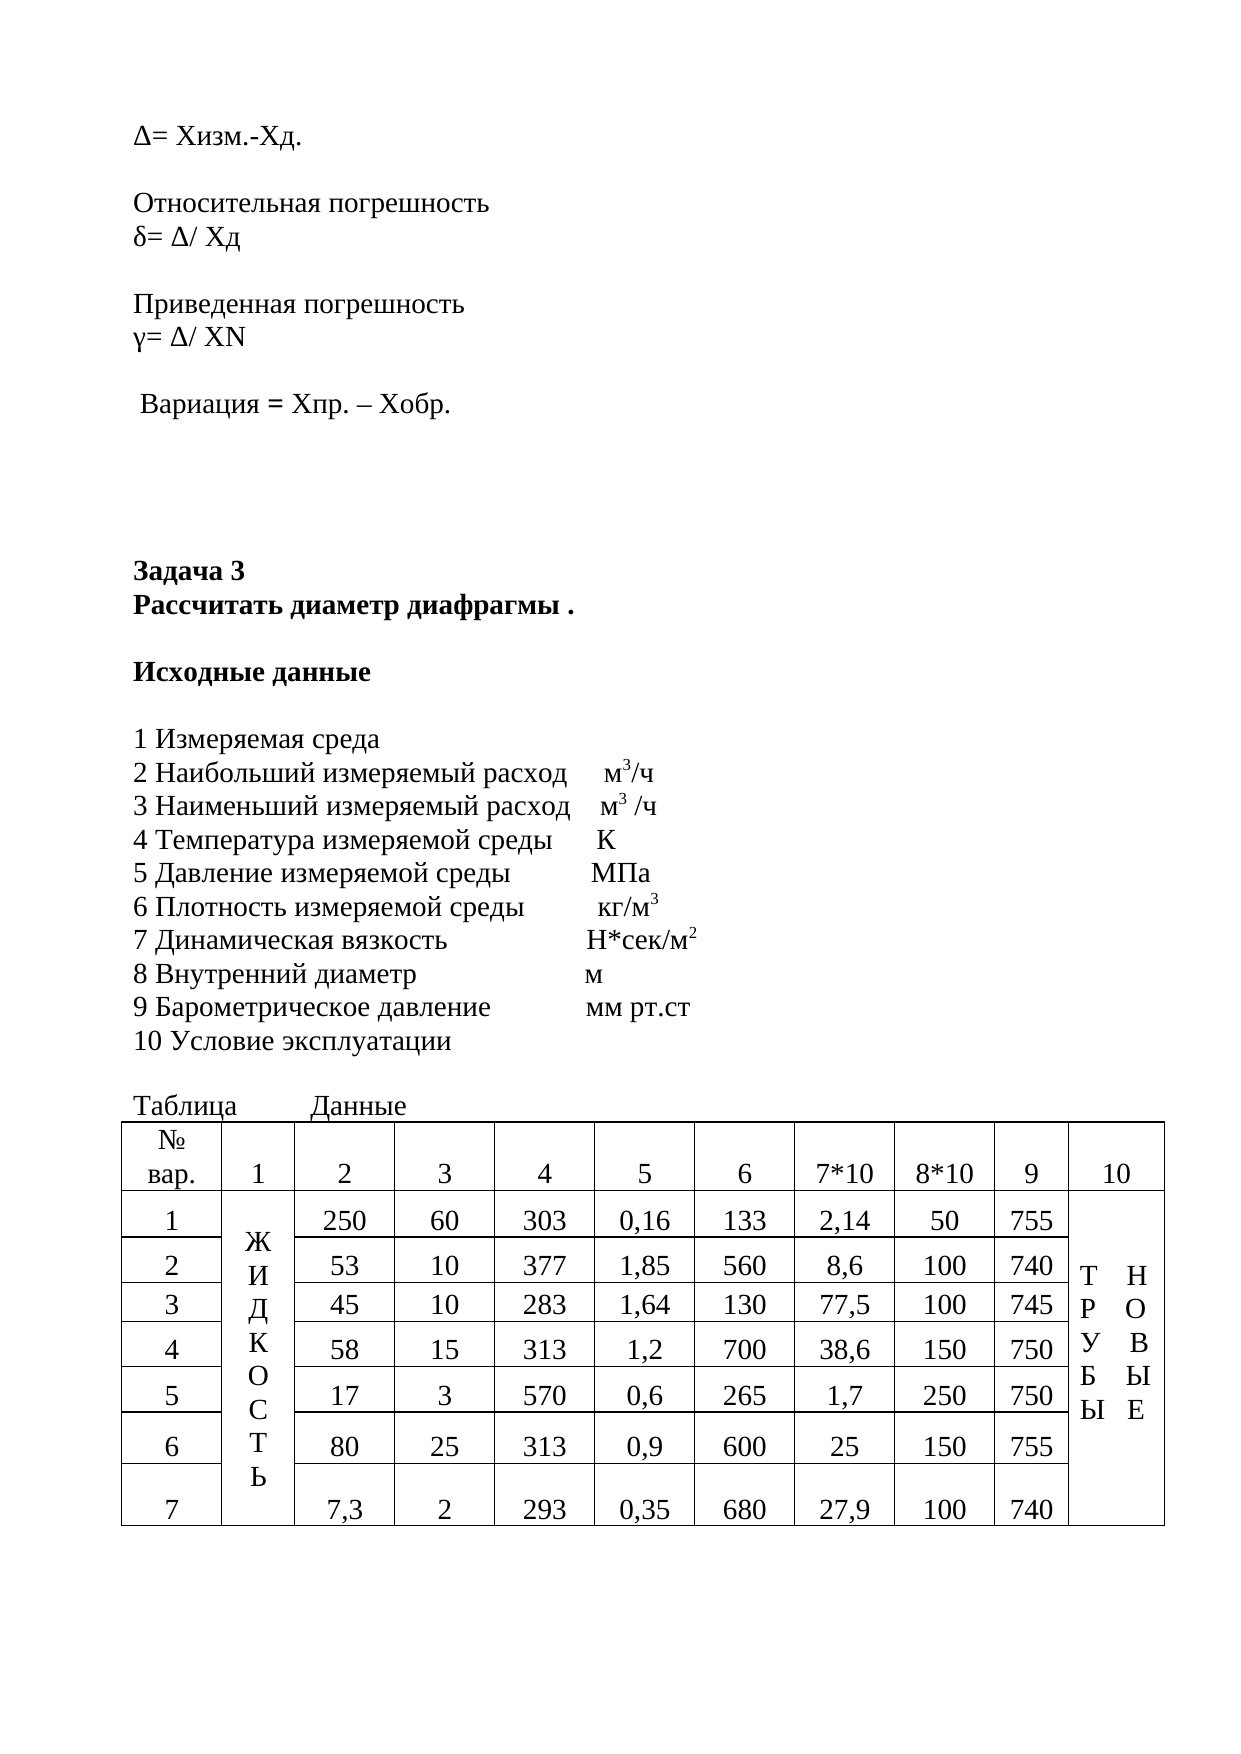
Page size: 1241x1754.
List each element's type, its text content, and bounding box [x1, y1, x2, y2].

table_cell 755 [995, 1413, 1068, 1463]
table_header 9 [995, 1123, 1068, 1189]
table_header № вар. [122, 1123, 221, 1189]
text Приведенная погрешность [133, 286, 1152, 319]
text γ= Δ/ ХN [133, 319, 1152, 353]
table_cell 150 [895, 1413, 994, 1463]
table_cell 38,6 [795, 1322, 894, 1366]
table_cell 58 [295, 1322, 394, 1366]
table_header 10 [1069, 1123, 1164, 1189]
text δ= Δ/ Хд [133, 219, 1152, 252]
table_cell 2 [395, 1464, 494, 1525]
text 7 Динамическая вязкость Н*сек/м2 [133, 922, 1152, 956]
table_header 3 [395, 1123, 494, 1189]
table_cell 7,3 [295, 1464, 394, 1525]
table_cell 7 [122, 1464, 221, 1525]
text Таблица Данные [133, 1088, 1152, 1121]
table_cell 25 [395, 1413, 494, 1463]
table_cell 10 [395, 1283, 494, 1321]
table_cell 0,9 [595, 1413, 694, 1463]
table_cell 2,14 [795, 1191, 894, 1236]
table_cell 750 [995, 1322, 1068, 1366]
table_cell 4 [122, 1322, 221, 1366]
text Вариация = Хпр. – Хобр. [88, 386, 1152, 420]
table_cell 600 [695, 1413, 794, 1463]
table_cell 3 [395, 1367, 494, 1411]
table_cell 750 [995, 1367, 1068, 1411]
table_header 6 [695, 1123, 794, 1189]
text 9 Барометрическое давление мм рт.ст [133, 989, 1152, 1023]
table_cell 100 [895, 1464, 994, 1525]
table_cell 250 [295, 1191, 394, 1236]
table_cell 0,35 [595, 1464, 694, 1525]
text 10 Условие эксплуатации [133, 1023, 1152, 1057]
table_cell 1,64 [595, 1283, 694, 1321]
table_cell 755 [995, 1191, 1068, 1236]
table_cell 150 [895, 1322, 994, 1366]
table_cell 570 [495, 1367, 594, 1411]
table_cell 377 [495, 1238, 594, 1282]
text Относительная погрешность [133, 185, 1152, 219]
table_cell 745 [995, 1283, 1068, 1321]
table_cell 1,2 [595, 1322, 694, 1366]
text 1 Измеряемая среда [133, 721, 1152, 755]
table_cell 17 [295, 1367, 394, 1411]
table_cell 6 [122, 1413, 221, 1463]
text Рассчитать диаметр диафрагмы . [133, 587, 1152, 621]
table_cell 100 [895, 1238, 994, 1282]
table_cell 2 [122, 1238, 221, 1282]
table_header 2 [295, 1123, 394, 1189]
table_cell Т Н Р О У В Б Ы Ы Е [1069, 1191, 1164, 1525]
table_cell 133 [695, 1191, 794, 1236]
table_cell 313 [495, 1322, 594, 1366]
table_cell 80 [295, 1413, 394, 1463]
table_cell 130 [695, 1283, 794, 1321]
table_cell 10 [395, 1238, 494, 1282]
table_cell 60 [395, 1191, 494, 1236]
table_cell 293 [495, 1464, 594, 1525]
text 2 Наибольший измеряемый расход м3/ч [133, 755, 1152, 788]
text 3 Наименьший измеряемый расход м3 /ч [133, 788, 1152, 822]
table_header 5 [595, 1123, 694, 1189]
table_cell 3 [122, 1283, 221, 1321]
text 4 Температура измеряемой среды К [133, 822, 1152, 855]
table_cell 25 [795, 1413, 894, 1463]
table_cell 77,5 [795, 1283, 894, 1321]
table_cell 100 [895, 1283, 994, 1321]
table_cell 53 [295, 1238, 394, 1282]
table_cell 5 [122, 1367, 221, 1411]
table_header 8*10 [895, 1123, 994, 1189]
table_cell 250 [895, 1367, 994, 1411]
table_cell 740 [995, 1464, 1068, 1525]
text 6 Плотность измеряемой среды кг/м3 [133, 889, 1152, 922]
table_cell 27,9 [795, 1464, 894, 1525]
text Задача 3 [133, 553, 1152, 587]
table_cell 680 [695, 1464, 794, 1525]
table_cell Ж И Д К О С Т Ь [222, 1191, 294, 1525]
table_cell 283 [495, 1283, 594, 1321]
table_cell 740 [995, 1238, 1068, 1282]
table_cell 313 [495, 1413, 594, 1463]
text 8 Внутренний диаметр м [133, 956, 1152, 989]
table_cell 45 [295, 1283, 394, 1321]
text 5 Давление измеряемой среды МПа [133, 855, 1152, 889]
table_cell 8,6 [795, 1238, 894, 1282]
table_cell 50 [895, 1191, 994, 1236]
text Δ= Хизм.-Хд. [133, 118, 1152, 152]
table_cell 303 [495, 1191, 594, 1236]
table_cell 1,7 [795, 1367, 894, 1411]
table_cell 1 [122, 1191, 221, 1236]
table_header 7*10 [795, 1123, 894, 1189]
table_header 4 [495, 1123, 594, 1189]
table_cell 0,16 [595, 1191, 694, 1236]
table_cell 700 [695, 1322, 794, 1366]
table_cell 0,6 [595, 1367, 694, 1411]
table_cell 15 [395, 1322, 494, 1366]
table_cell 1,85 [595, 1238, 694, 1282]
table_cell 560 [695, 1238, 794, 1282]
table_cell 265 [695, 1367, 794, 1411]
table_header 1 [222, 1123, 294, 1189]
text Исходные данные [133, 654, 1152, 688]
